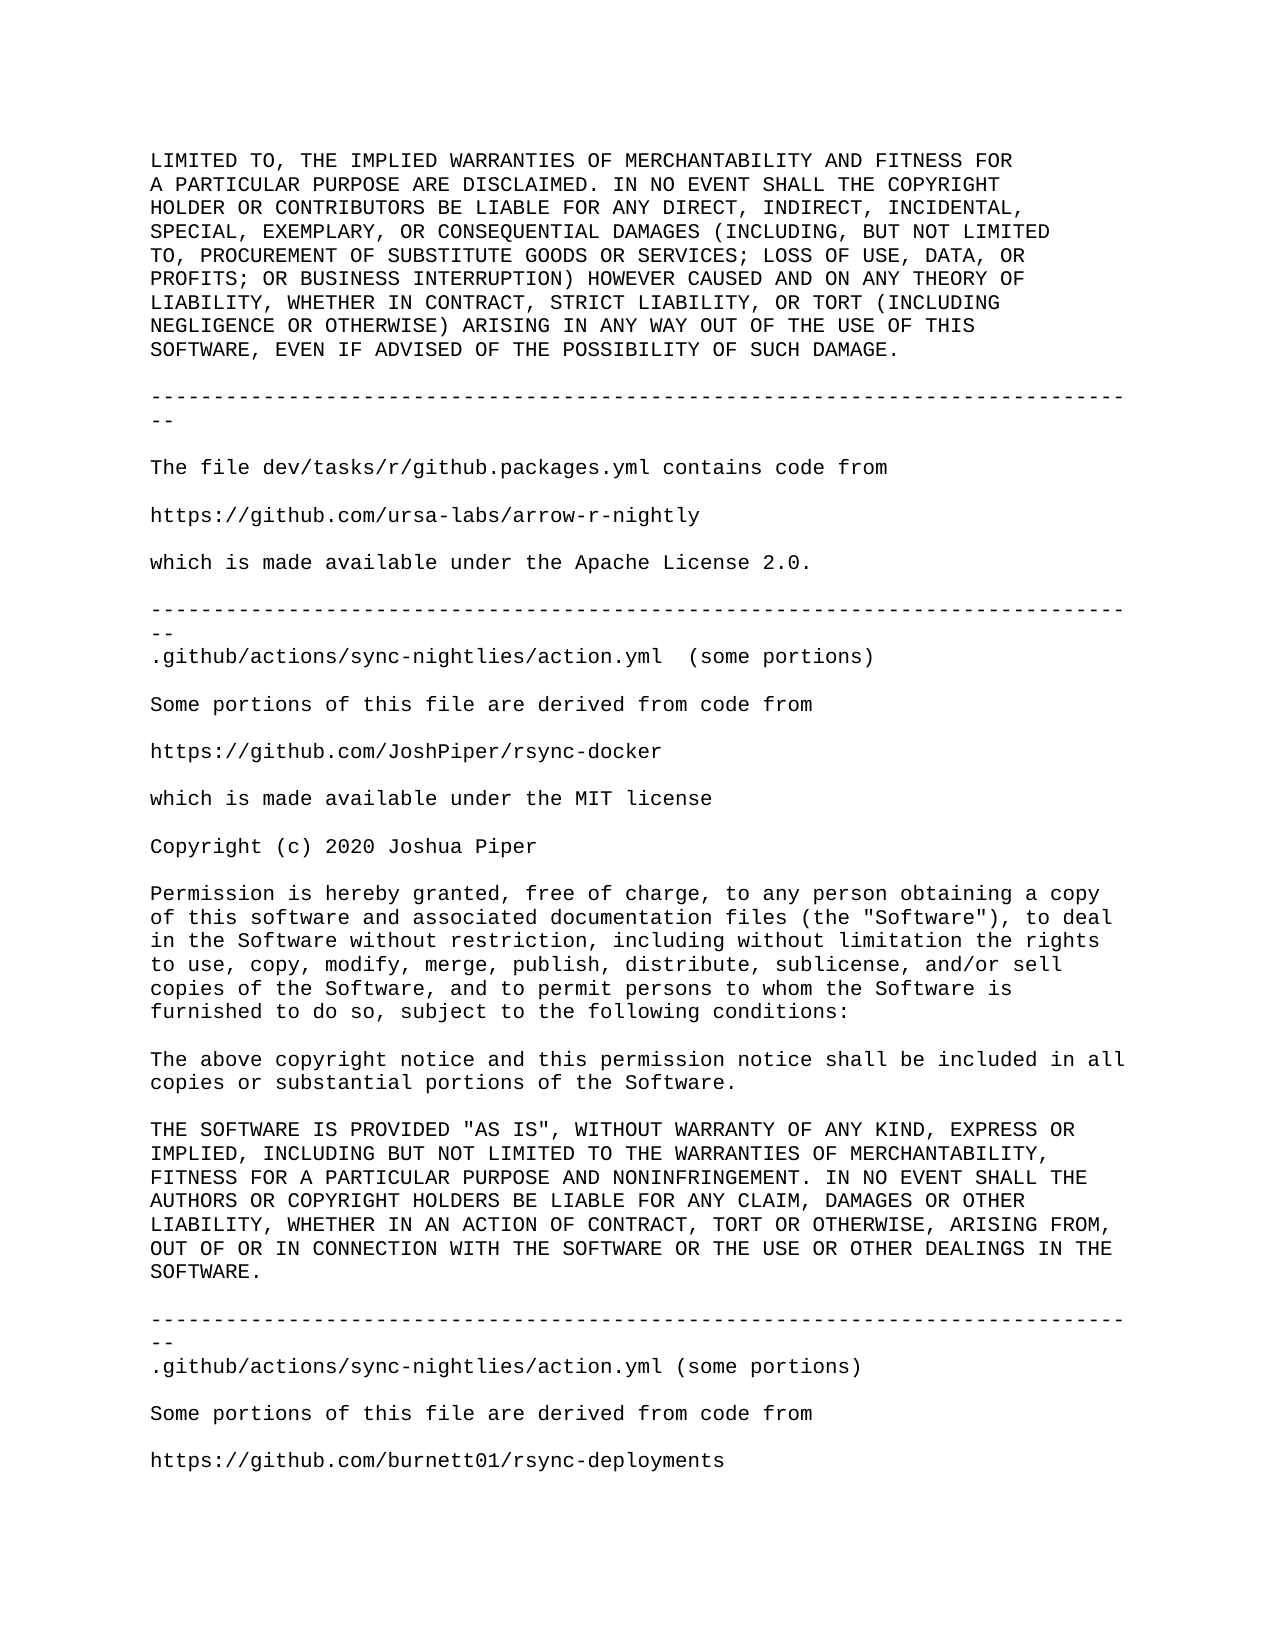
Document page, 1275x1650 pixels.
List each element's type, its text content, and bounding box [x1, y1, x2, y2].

text which is made available under the MIT license [150, 788, 1125, 812]
text to use, copy, modify, merge, publish, distribute, sublicense, and/or sell [150, 954, 1125, 978]
text of this software and associated documentation files (the "Software"), to deal [150, 907, 1125, 930]
text Some portions of this file are derived from code from [150, 694, 1125, 717]
text TO, PROCUREMENT OF SUBSTITUTE GOODS OR SERVICES; LOSS OF USE, DATA, OR [150, 244, 1125, 268]
text SOFTWARE, EVEN IF ADVISED OF THE POSSIBILITY OF SUCH DAMAGE. [150, 339, 1125, 363]
text FITNESS FOR A PARTICULAR PURPOSE AND NONINFRINGEMENT. IN NO EVENT SHALL THE [150, 1167, 1125, 1190]
text The file dev/tasks/r/github.packages.yml contains code from [150, 457, 1125, 481]
text LIABILITY, WHETHER IN AN ACTION OF CONTRACT, TORT OR OTHERWISE, ARISING FROM, [150, 1214, 1125, 1238]
text .github/actions/sync-nightlies/action.yml (some portions) [150, 1356, 1125, 1379]
text A PARTICULAR PURPOSE ARE DISCLAIMED. IN NO EVENT SHALL THE COPYRIGHT [150, 174, 1125, 197]
text PROFITS; OR BUSINESS INTERRUPTION) HOWEVER CAUSED AND ON ANY THEORY OF [150, 268, 1125, 292]
text -------------------------------------------------------------------------------- [150, 599, 1125, 647]
text HOLDER OR CONTRIBUTORS BE LIABLE FOR ANY DIRECT, INDIRECT, INCIDENTAL, [150, 197, 1125, 221]
text .github/actions/sync-nightlies/action.yml (some portions) [150, 647, 1125, 670]
text furnished to do so, subject to the following conditions: [150, 1001, 1125, 1025]
text SPECIAL, EXEMPLARY, OR CONSEQUENTIAL DAMAGES (INCLUDING, BUT NOT LIMITED [150, 221, 1125, 244]
text SOFTWARE. [150, 1261, 1125, 1285]
text in the Software without restriction, including without limitation the rights [150, 930, 1125, 954]
text https://github.com/burnett01/rsync-deployments [150, 1451, 1125, 1474]
text https://github.com/JoshPiper/rsync-docker [150, 741, 1125, 765]
text https://github.com/ursa-labs/arrow-r-nightly [150, 505, 1125, 528]
text The above copyright notice and this permission notice shall be included in all [150, 1048, 1125, 1072]
text THE SOFTWARE IS PROVIDED "AS IS", WITHOUT WARRANTY OF ANY KIND, EXPRESS OR [150, 1119, 1125, 1143]
text Permission is hereby granted, free of charge, to any person obtaining a copy [150, 883, 1125, 907]
text IMPLIED, INCLUDING BUT NOT LIMITED TO THE WARRANTIES OF MERCHANTABILITY, [150, 1143, 1125, 1167]
text LIMITED TO, THE IMPLIED WARRANTIES OF MERCHANTABILITY AND FITNESS FOR [150, 150, 1125, 174]
text OUT OF OR IN CONNECTION WITH THE SOFTWARE OR THE USE OR OTHER DEALINGS IN THE [150, 1238, 1125, 1261]
text which is made available under the Apache License 2.0. [150, 552, 1125, 576]
text NEGLIGENCE OR OTHERWISE) ARISING IN ANY WAY OUT OF THE USE OF THIS [150, 316, 1125, 339]
text LIABILITY, WHETHER IN CONTRACT, STRICT LIABILITY, OR TORT (INCLUDING [150, 292, 1125, 316]
text -------------------------------------------------------------------------------- [150, 386, 1125, 434]
text copies of the Software, and to permit persons to whom the Software is [150, 978, 1125, 1001]
text -------------------------------------------------------------------------------- [150, 1309, 1125, 1356]
text AUTHORS OR COPYRIGHT HOLDERS BE LIABLE FOR ANY CLAIM, DAMAGES OR OTHER [150, 1190, 1125, 1214]
text Some portions of this file are derived from code from [150, 1403, 1125, 1427]
text copies or substantial portions of the Software. [150, 1072, 1125, 1096]
text Copyright (c) 2020 Joshua Piper [150, 836, 1125, 859]
